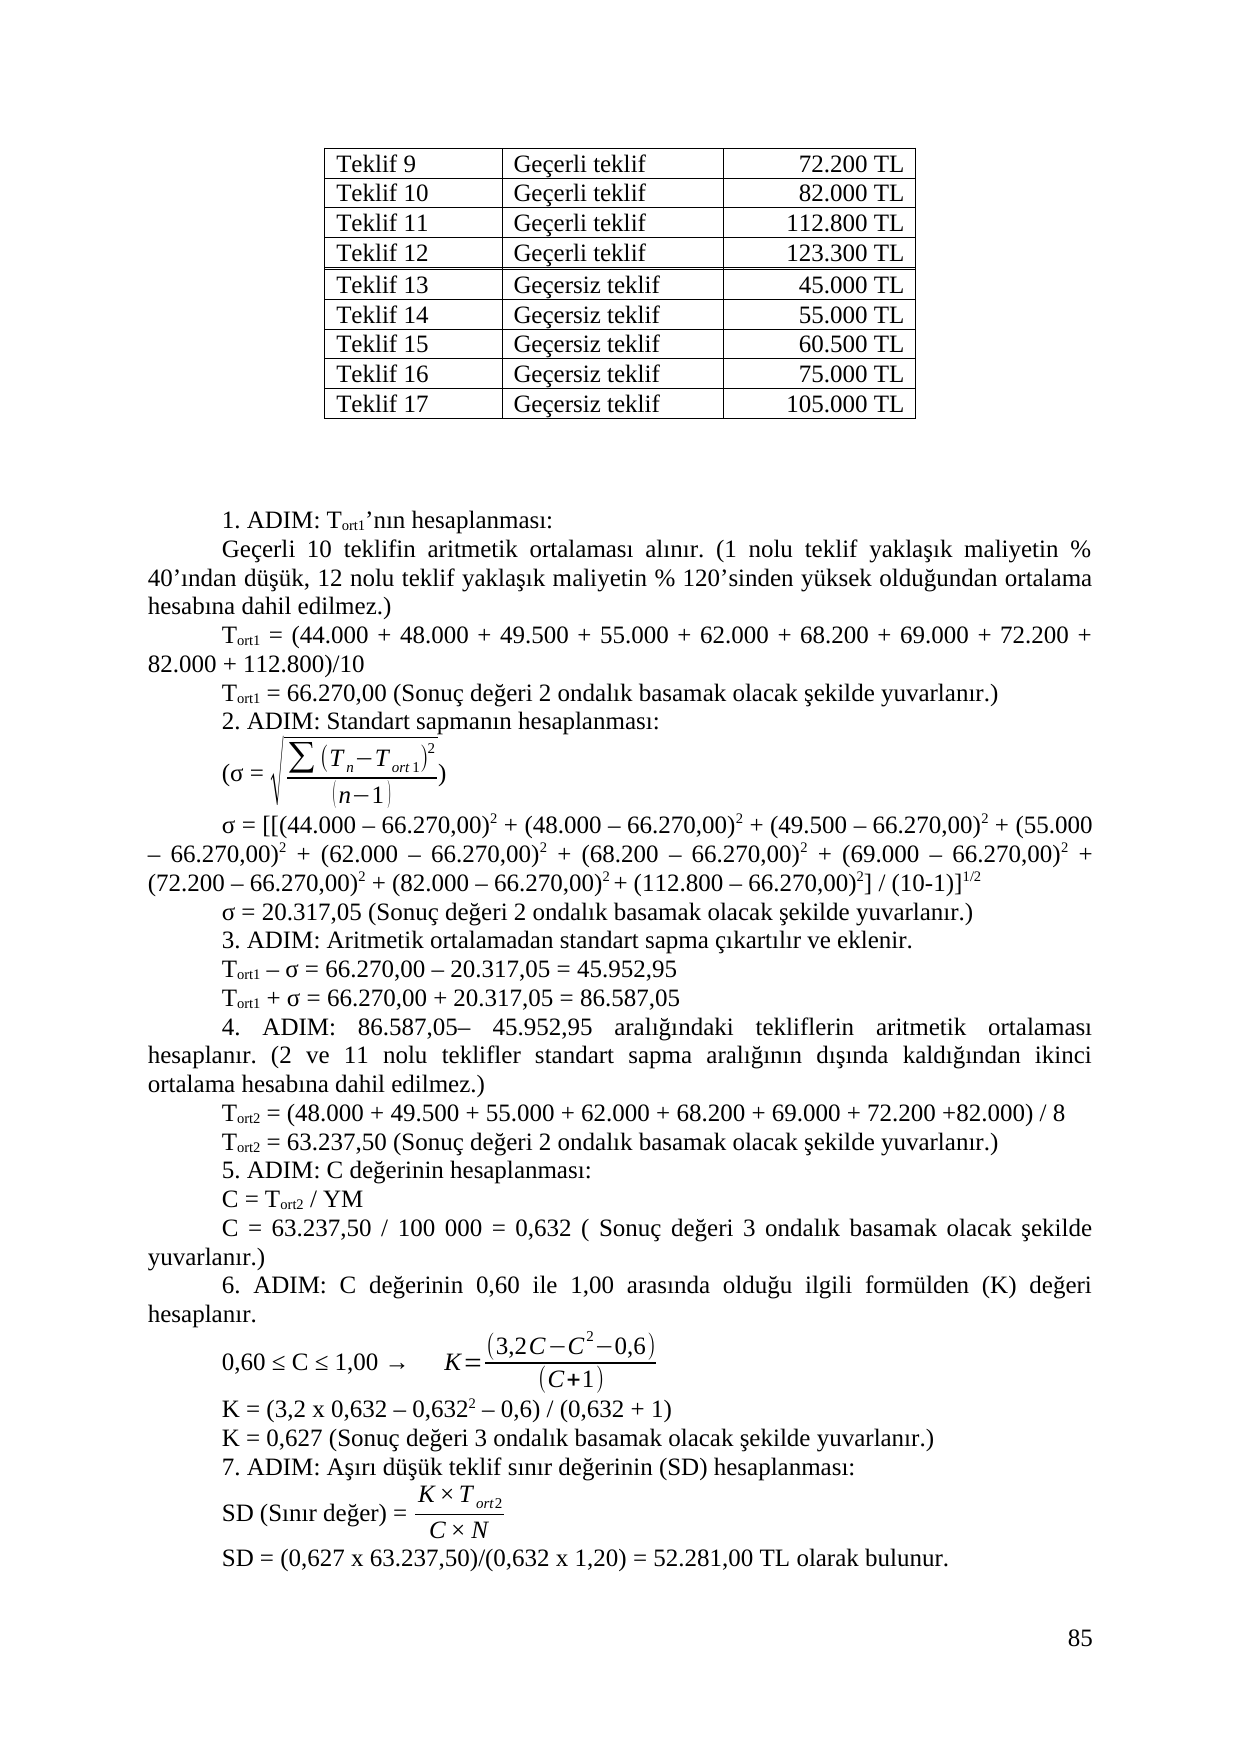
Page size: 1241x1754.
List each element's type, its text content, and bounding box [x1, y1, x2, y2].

table_cell Teklif 9 [325, 149, 502, 177]
table_cell Geçersiz teklif [503, 389, 723, 418]
table_cell Geçerli teklif [503, 238, 723, 267]
text Geçerli 10 teklifin aritmetik ortalaması alınır. (1 nolu teklif yaklaşık maliyetin % 40’ından düşük, 12 nolu teklif yaklaşık maliyetin % 120’sinden yüksek olduğundan ortalama hesabına dahil edilmez.) [148, 534, 1092, 620]
text SD = (0,627 x 63.237,50)/(0,632 x 1,20) = 52.281,00 TL olarak bulunur. [148, 1543, 1092, 1572]
table_cell Teklif 11 [325, 208, 502, 237]
text K = 0,627 (Sonuç değeri 3 ondalık basamak olacak şekilde yuvarlanır.) [148, 1423, 1092, 1452]
table_cell Geçersiz teklif [503, 359, 723, 388]
text 0,60 ≤ C ≤ 1,00 → [148, 1328, 1092, 1394]
table_cell Teklif 12 [325, 238, 502, 267]
text SD (Sınır değer) = [148, 1481, 1092, 1543]
text K = (3,2 x 0,632 – 0,6322 – 0,6) / (0,632 + 1) [148, 1394, 1092, 1423]
text Tort1 + σ = 66.270,00 + 20.317,05 = 86.587,05 [148, 983, 1092, 1012]
table_cell 112.800 TL [724, 208, 915, 237]
text σ = 20.317,05 (Sonuç değeri 2 ondalık basamak olacak şekilde yuvarlanır.) [148, 897, 1092, 925]
table_cell 75.000 TL [724, 359, 915, 388]
table_cell Geçersiz teklif [503, 300, 723, 328]
table_cell 60.500 TL [724, 330, 915, 358]
text Tort2 = (48.000 + 49.500 + 55.000 + 62.000 + 68.200 + 69.000 + 72.200 +82.000) / 8 [148, 1098, 1092, 1127]
table_cell Geçersiz teklif [503, 270, 723, 299]
text 5. ADIM: C değerinin hesaplanması: [148, 1155, 1092, 1184]
table_cell 72.200 TL [724, 149, 915, 177]
text 2. ADIM: Standart sapmanın hesaplanması: [148, 706, 1092, 735]
table_cell Geçerli teklif [503, 149, 723, 177]
table_cell Teklif 10 [325, 179, 502, 207]
table_cell Geçersiz teklif [503, 330, 723, 358]
table_cell 45.000 TL [724, 270, 915, 299]
text Tort1 – σ = 66.270,00 – 20.317,05 = 45.952,95 [148, 954, 1092, 983]
table_cell 55.000 TL [724, 300, 915, 328]
text 3. ADIM: Aritmetik ortalamadan standart sapma çıkartılır ve eklenir. [148, 925, 1092, 954]
text Tort2 = 63.237,50 (Sonuç değeri 2 ondalık basamak olacak şekilde yuvarlanır.) [148, 1127, 1092, 1155]
table_cell Geçerli teklif [503, 208, 723, 237]
table_cell Teklif 17 [325, 389, 502, 418]
table_cell Teklif 13 [325, 270, 502, 299]
text 4. ADIM: 86.587,05– 45.952,95 aralığındaki tekliflerin aritmetik ortalaması hesaplanır. (2 ve 11 nolu teklifler standart sapma aralığının dışında kaldığından ikinci ortalama hesabına dahil edilmez.) [148, 1012, 1092, 1098]
table_cell Teklif 14 [325, 300, 502, 328]
text (σ = ) [148, 735, 1092, 810]
text 1. ADIM: Tort1’nın hesaplanması: [148, 505, 1092, 534]
text 7. ADIM: Aşırı düşük teklif sınır değerinin (SD) hesaplanması: [148, 1452, 1092, 1481]
text 6. ADIM: C değerinin 0,60 ile 1,00 arasında olduğu ilgili formülden (K) değeri hesaplanır. [148, 1270, 1092, 1328]
table_cell 82.000 TL [724, 179, 915, 207]
text Tort1 = 66.270,00 (Sonuç değeri 2 ondalık basamak olacak şekilde yuvarlanır.) [148, 678, 1092, 706]
table_cell Teklif 15 [325, 330, 502, 358]
table_cell Geçerli teklif [503, 179, 723, 207]
text C = 63.237,50 / 100 000 = 0,632 ( Sonuç değeri 3 ondalık basamak olacak şekilde yuvarlanır.) [148, 1213, 1092, 1270]
table_cell Teklif 16 [325, 359, 502, 388]
text σ = [[(44.000 – 66.270,00)2 + (48.000 – 66.270,00)2 + (49.500 – 66.270,00)2 + (55.000 – 66.270,00)2 + (62.000 – 66.270,00)2 + (68.200 – 66.270,00)2 + (69.000 – 66.270,00)2 + (72.200 – 66.270,00)2 + (82.000 – 66.270,00)2 + (112.800 – 66.270,00)2] / (10-1)]1/2 [148, 810, 1092, 897]
text Tort1 = (44.000 + 48.000 + 49.500 + 55.000 + 62.000 + 68.200 + 69.000 + 72.200 + 82.000 + 112.800)/10 [148, 620, 1092, 678]
table_cell 123.300 TL [724, 238, 915, 267]
table_cell 105.000 TL [724, 389, 915, 418]
text C = Tort2 / YM [148, 1184, 1092, 1213]
